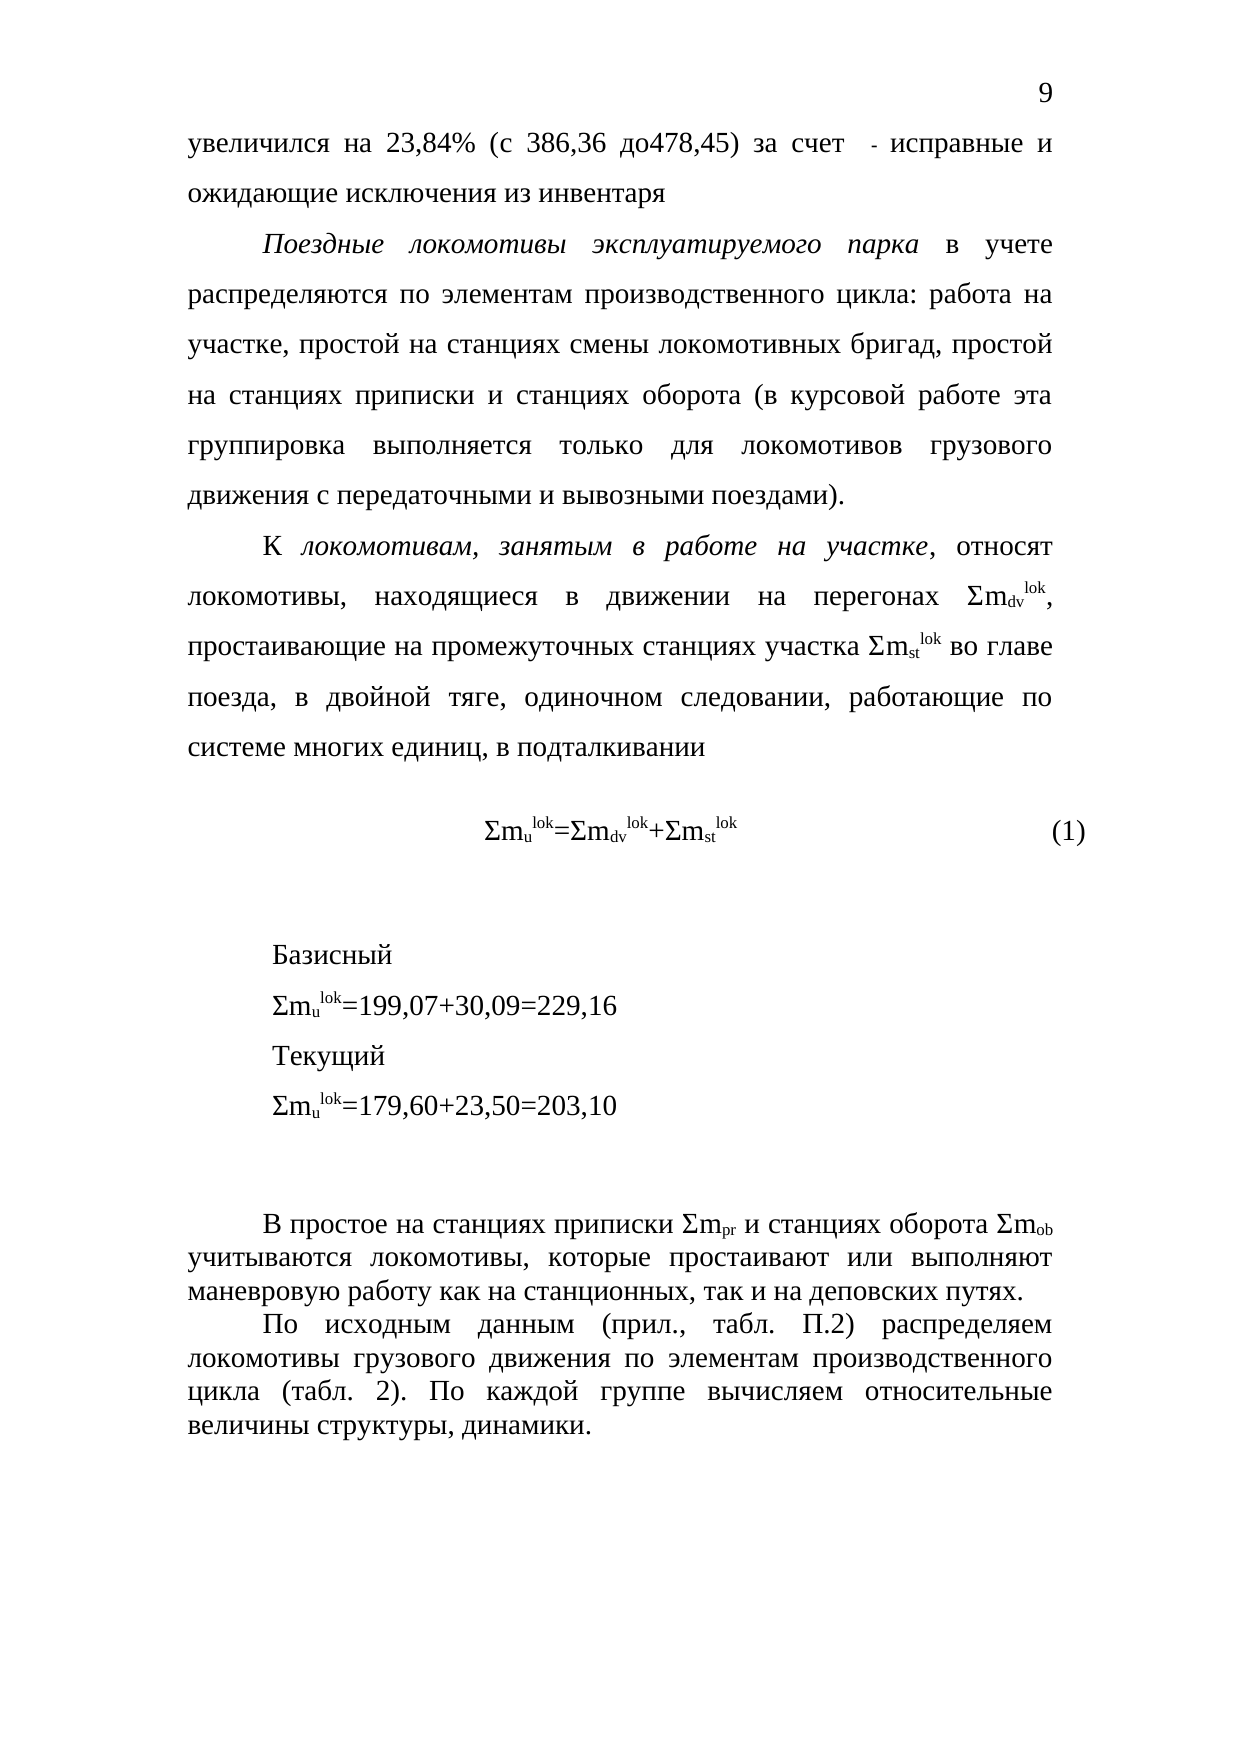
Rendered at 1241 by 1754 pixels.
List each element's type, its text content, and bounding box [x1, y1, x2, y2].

text Поездные локомотивы эксплуатируемого парка в учете распределяются по элементам производственного цикла: работа на участке, простой на станциях смены локомотивных бригад, простой на станциях приписки и станциях оборота (в курсовой работе эта группировка выполняется только для локомотивов грузового движения с передаточными и вывозными поездами). [187, 226, 1053, 511]
text Базисный [197, 937, 1053, 971]
text Σmulok=199,07+30,09=229,16 [197, 988, 1053, 1021]
table_header Σmulok=Σmdvlok+Σmstlok [176, 813, 748, 846]
text К локомотивам, занятым в работе на участке, относят локомотивы, находящиеся в движении на перегонах Σmdvlok, простаивающие на промежуточных станциях участка Σmstlok во главе поезда, в двойной тяге, одиночном следовании, работающие по системе многих единиц, в подталкивании [187, 528, 1053, 762]
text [187, 125, 1053, 209]
text Σmulok=179,60+23,50=203,10 [197, 1088, 1053, 1122]
text Текущий [197, 1038, 1053, 1072]
text По исходным данным (прил., табл. П.2) распределяем локомотивы грузового движения по элементам производственного цикла (табл. 2). По каждой группе вычисляем относительные величины структуры, динамики. [187, 1306, 1053, 1441]
text В простое на станциях приписки Σmpr и станциях оборота Σmob учитываются локомотивы, которые простаивают или выполняют маневровую работу как на станционных, так и на деповских путях. [187, 1206, 1053, 1306]
table_header (1) [748, 813, 1097, 846]
